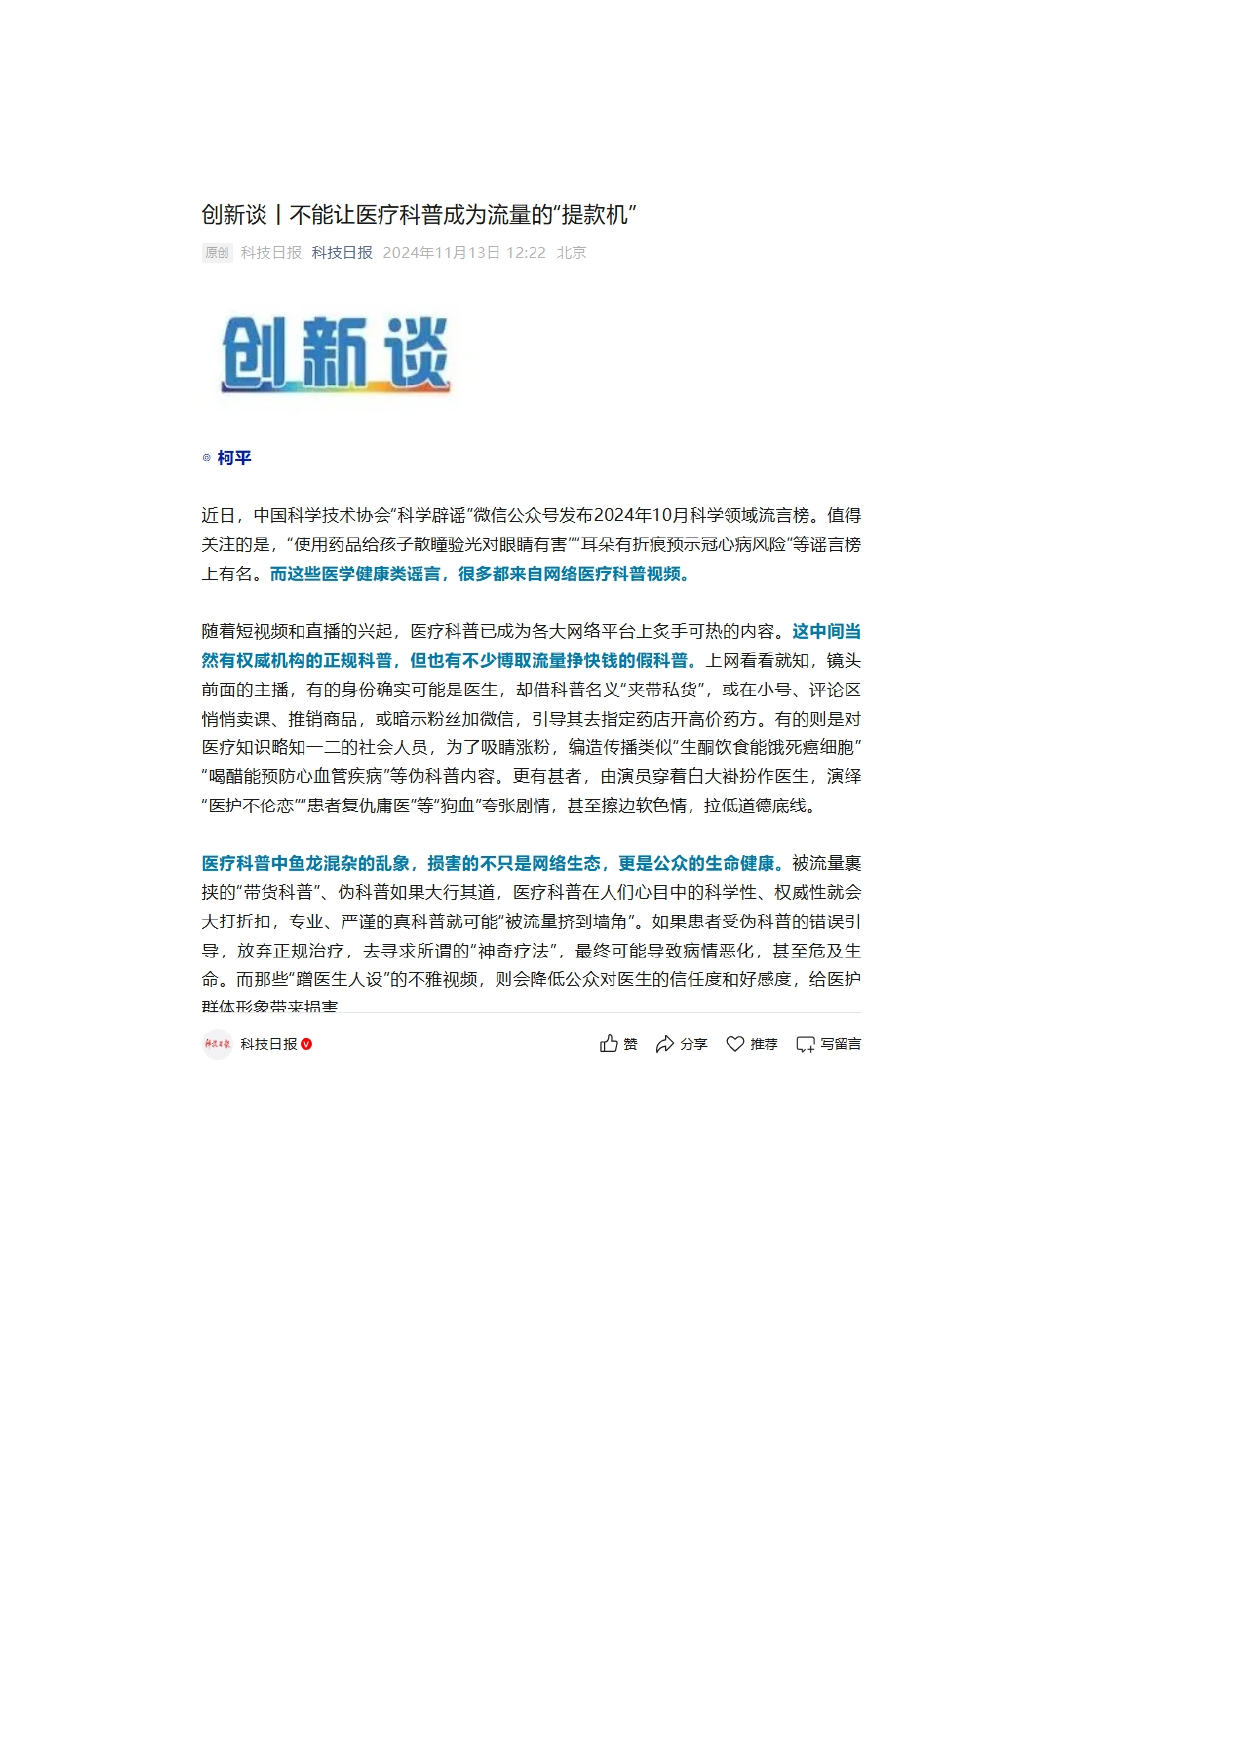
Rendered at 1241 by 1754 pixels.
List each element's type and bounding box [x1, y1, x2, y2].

picture [187, 194, 885, 1072]
